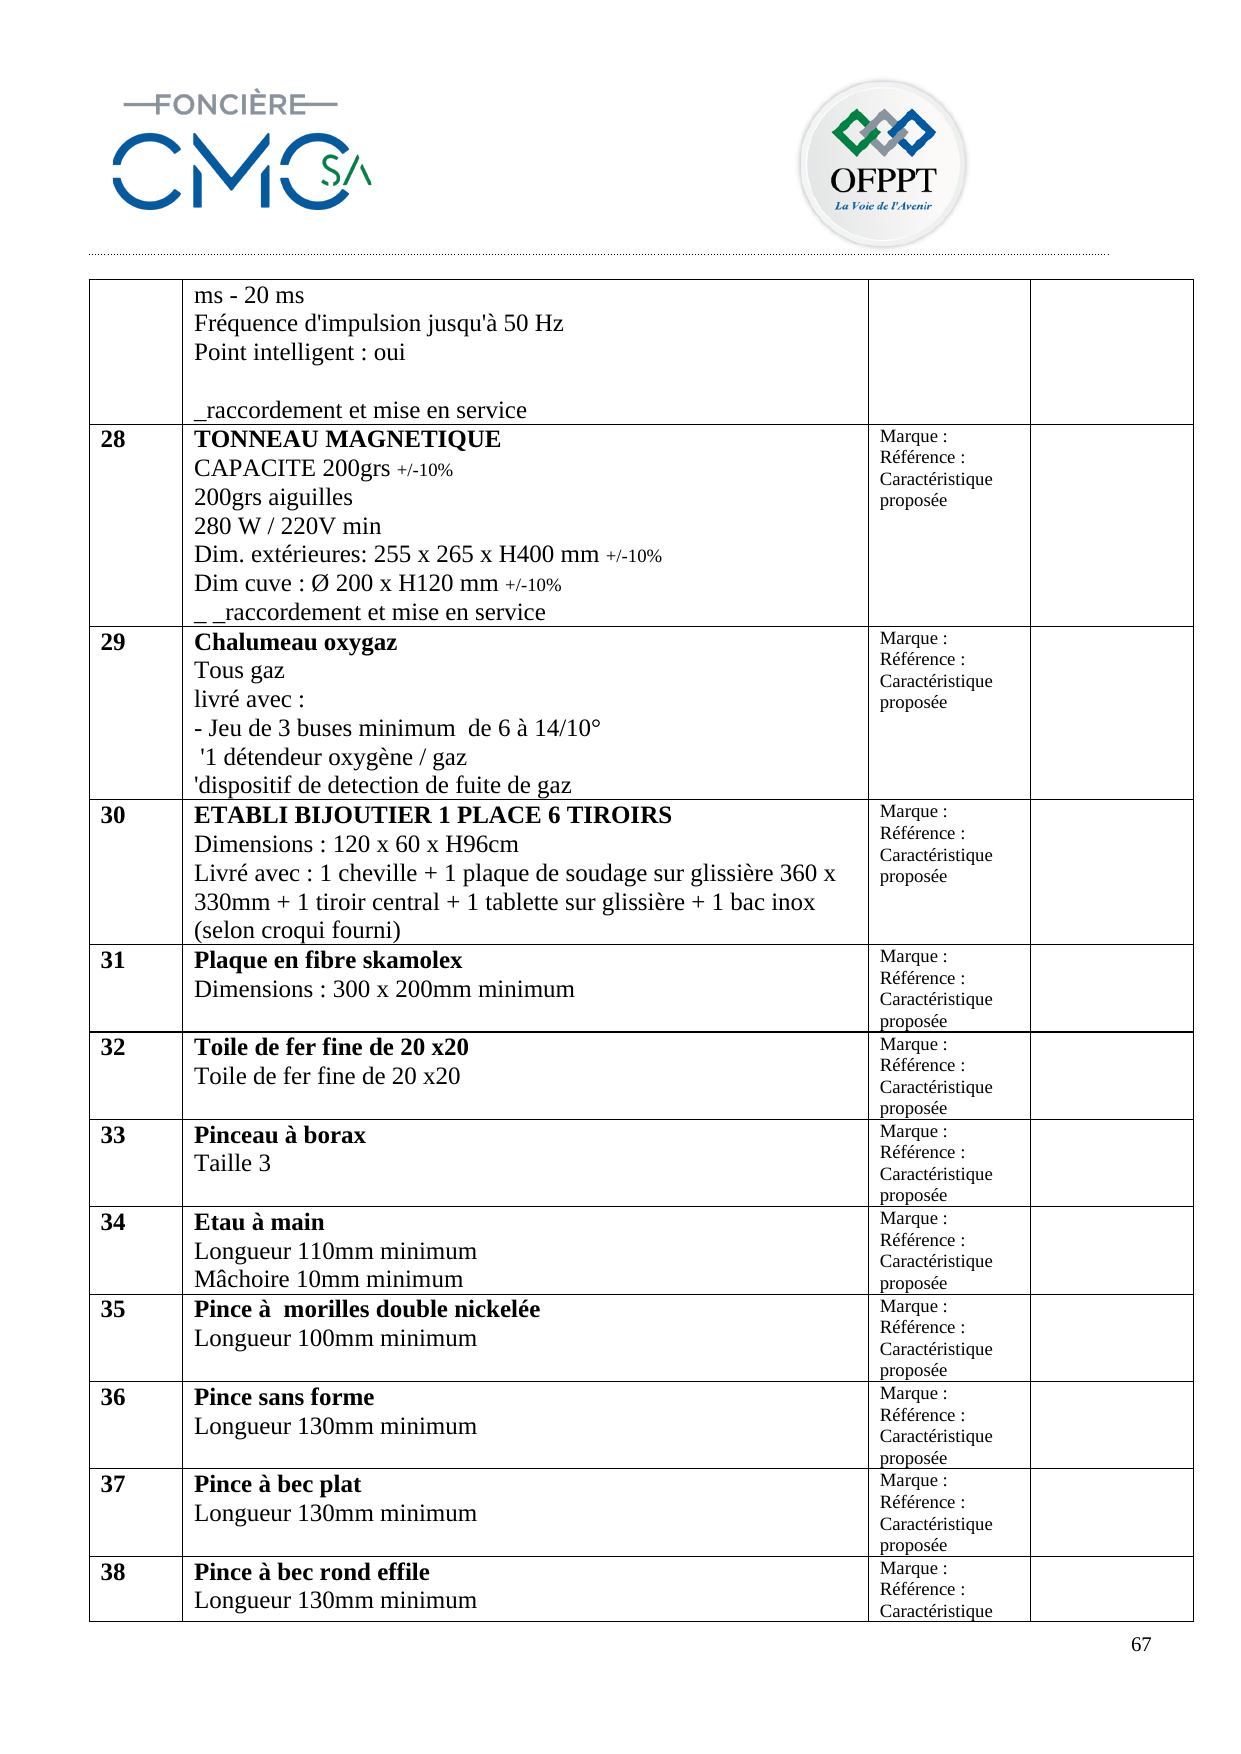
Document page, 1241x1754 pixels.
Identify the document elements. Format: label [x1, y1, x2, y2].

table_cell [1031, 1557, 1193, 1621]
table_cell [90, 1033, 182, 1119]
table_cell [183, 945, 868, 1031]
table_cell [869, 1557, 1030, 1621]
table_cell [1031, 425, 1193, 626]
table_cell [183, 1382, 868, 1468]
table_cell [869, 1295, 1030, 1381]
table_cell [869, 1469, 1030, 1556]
picture [112, 88, 372, 210]
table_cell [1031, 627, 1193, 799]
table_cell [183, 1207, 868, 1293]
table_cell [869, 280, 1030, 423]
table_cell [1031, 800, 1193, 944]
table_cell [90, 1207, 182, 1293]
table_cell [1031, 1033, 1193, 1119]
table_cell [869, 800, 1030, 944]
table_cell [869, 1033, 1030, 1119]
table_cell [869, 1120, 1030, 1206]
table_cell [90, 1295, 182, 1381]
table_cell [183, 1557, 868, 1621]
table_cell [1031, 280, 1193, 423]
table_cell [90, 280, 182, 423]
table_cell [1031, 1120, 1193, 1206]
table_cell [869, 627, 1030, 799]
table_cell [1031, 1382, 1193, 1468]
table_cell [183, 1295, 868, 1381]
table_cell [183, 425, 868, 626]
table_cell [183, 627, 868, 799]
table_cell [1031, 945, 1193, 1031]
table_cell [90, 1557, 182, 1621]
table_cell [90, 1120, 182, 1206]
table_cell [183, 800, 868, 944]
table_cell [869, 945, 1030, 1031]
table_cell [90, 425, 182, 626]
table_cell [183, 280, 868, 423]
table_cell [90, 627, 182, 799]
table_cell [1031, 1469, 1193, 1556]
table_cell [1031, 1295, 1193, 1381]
picture [792, 73, 973, 254]
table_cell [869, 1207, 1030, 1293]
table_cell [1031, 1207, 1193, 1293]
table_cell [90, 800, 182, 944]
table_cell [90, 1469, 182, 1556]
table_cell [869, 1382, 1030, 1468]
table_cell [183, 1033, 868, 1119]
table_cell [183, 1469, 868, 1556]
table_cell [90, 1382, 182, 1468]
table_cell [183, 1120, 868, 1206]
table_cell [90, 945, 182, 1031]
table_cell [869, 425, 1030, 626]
